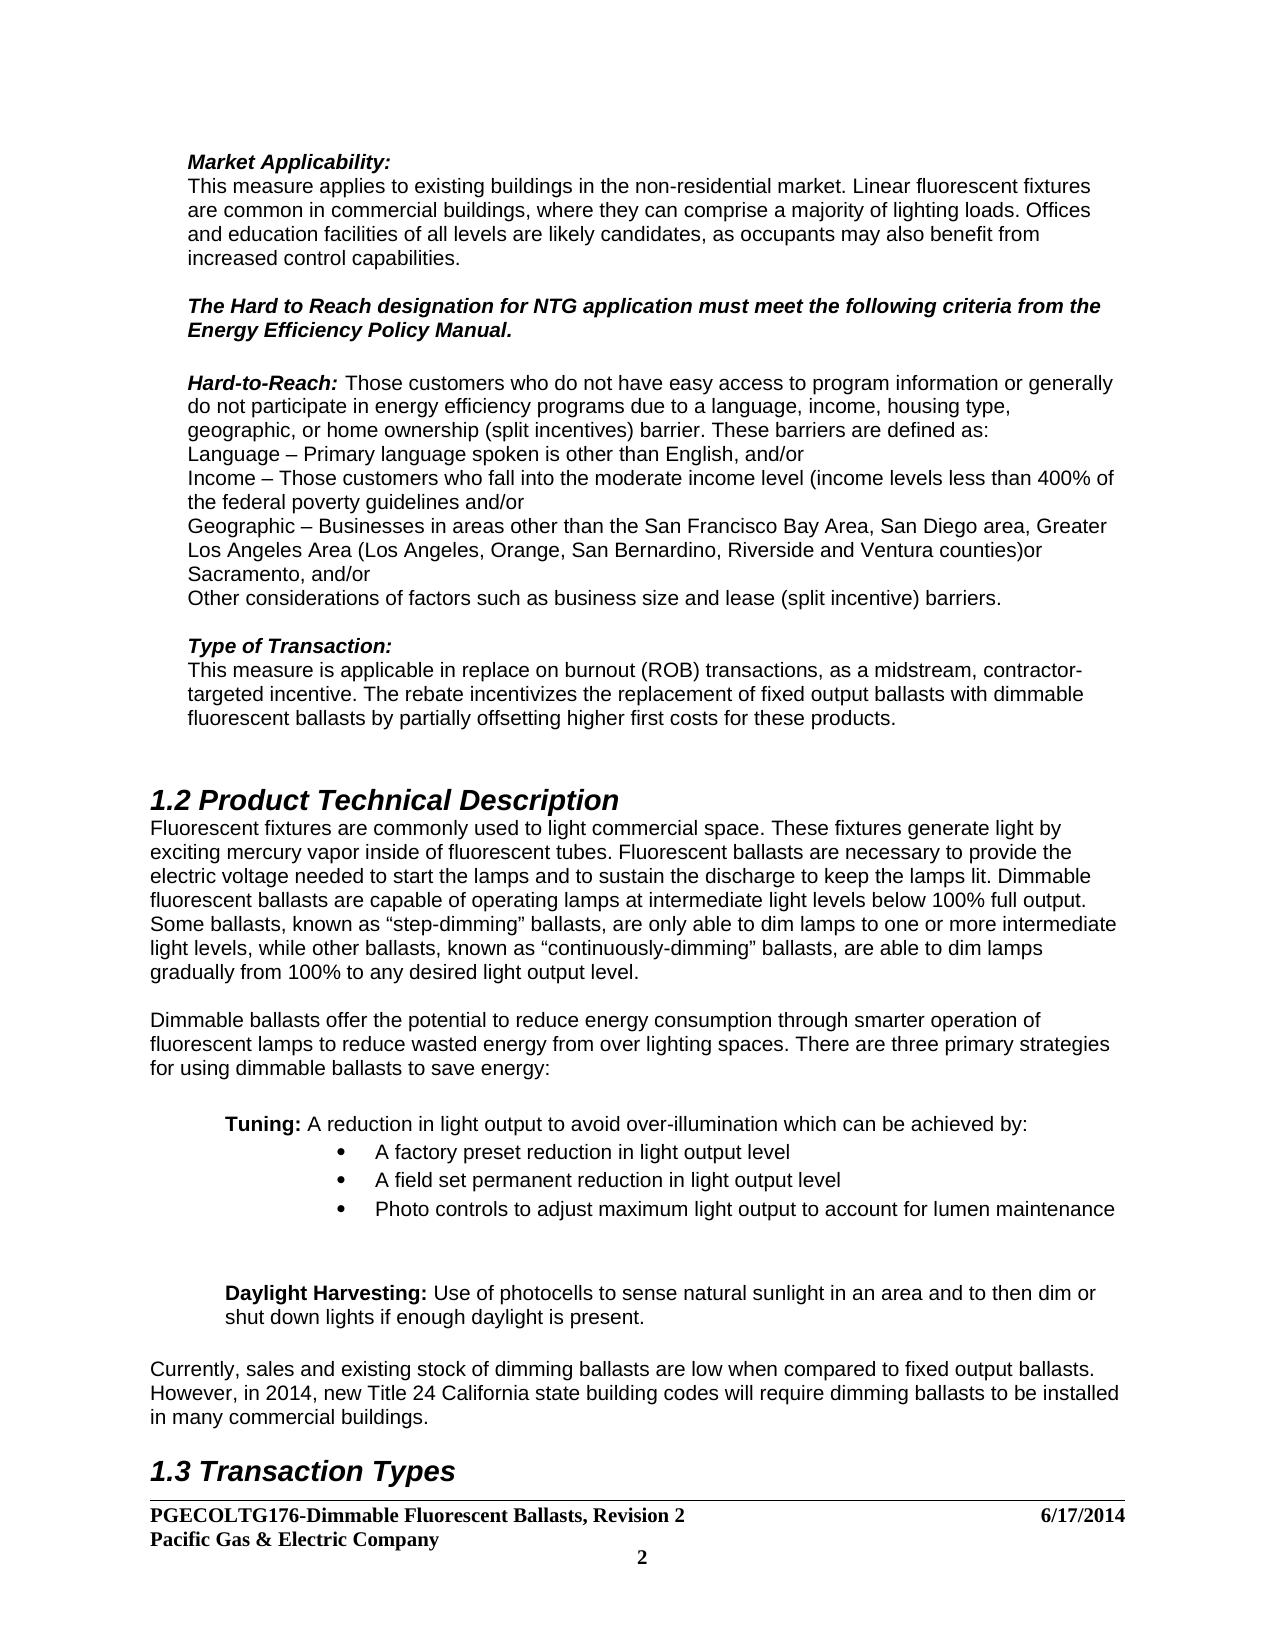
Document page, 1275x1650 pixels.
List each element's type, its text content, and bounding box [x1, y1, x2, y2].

list Photo controls to adjust maximum light output to account for lumen maintenance [337, 1196, 1125, 1221]
text Language – Primary language spoken is other than English, and/or [187, 442, 1125, 466]
text Fluorescent fixtures are commonly used to light commercial space. These fixtures generate light by exciting mercury vapor inside of fluorescent tubes. Fluorescent ballasts are necessary to provide the electric voltage needed to start the lamps and to sustain the discharge to keep the lamps lit. Dimmable fluorescent ballasts are capable of operating lamps at intermediate light levels below 100% full output. Some ballasts, known as “step-dimming” ballasts, are only able to dim lamps to one or more intermediate light levels, while other ballasts, known as “continuously-dimming” ballasts, are able to dim lamps gradually from 100% to any desired light output level. [150, 816, 1125, 984]
list A field set permanent reduction in light output level [337, 1168, 1125, 1192]
text Market Applicability: [187, 150, 1125, 174]
text Income – Those customers who fall into the moderate income level (income levels less than 400% of the federal poverty guidelines and/or [187, 466, 1125, 514]
text Other considerations of factors such as business size and lease (split incentive) barriers. [187, 586, 1125, 610]
subtitle 1.3 Transaction Types [150, 1454, 1125, 1487]
text This measure is applicable in replace on burnout (ROB) transactions, as a midstream, contractor-targeted incentive. The rebate incentivizes the replacement of fixed output ballasts with dimmable fluorescent ballasts by partially offsetting higher first costs for these products. [187, 658, 1125, 730]
text Dimmable ballasts offer the potential to reduce energy consumption through smarter operation of fluorescent lamps to reduce wasted energy from over lighting spaces. There are three primary strategies for using dimmable ballasts to save energy: [150, 1008, 1125, 1079]
text Currently, sales and existing stock of dimming ballasts are low when compared to fixed output ballasts. However, in 2014, new Title 24 California state building codes will require dimming ballasts to be installed in many commercial buildings. [150, 1357, 1125, 1429]
text Daylight Harvesting: Use of photocells to sense natural sunlight in an area and to then dim or shut down lights if enough daylight is present. [225, 1281, 1125, 1329]
text Geographic – Businesses in areas other than the San Francisco Bay Area, San Diego area, Greater Los Angeles Area (Los Angeles, Orange, San Bernardino, Riverside and Ventura counties)or Sacramento, and/or [187, 514, 1125, 586]
list A factory preset reduction in light output level [337, 1140, 1125, 1164]
text This measure applies to existing buildings in the non-residential market. Linear fluorescent fixtures are common in commercial buildings, where they can comprise a majority of lighting loads. Offices and education facilities of all levels are likely candidates, as occupants may also benefit from increased control capabilities. [187, 174, 1125, 270]
text Type of Transaction: [187, 634, 1125, 658]
text Tuning: A reduction in light output to avoid over-illumination which can be achieved by: [225, 1112, 1125, 1136]
text The Hard to Reach designation for NTG application must meet the following criteria from the Energy Efficiency Policy Manual. [187, 294, 1125, 342]
text 1.2 Product Technical Description [150, 782, 1125, 816]
text Hard-to-Reach: Those customers who do not have easy access to program information or generally do not participate in energy efficiency programs due to a language, income, housing type, geographic, or home ownership (split incentives) barrier. These barriers are defined as: [187, 370, 1125, 442]
